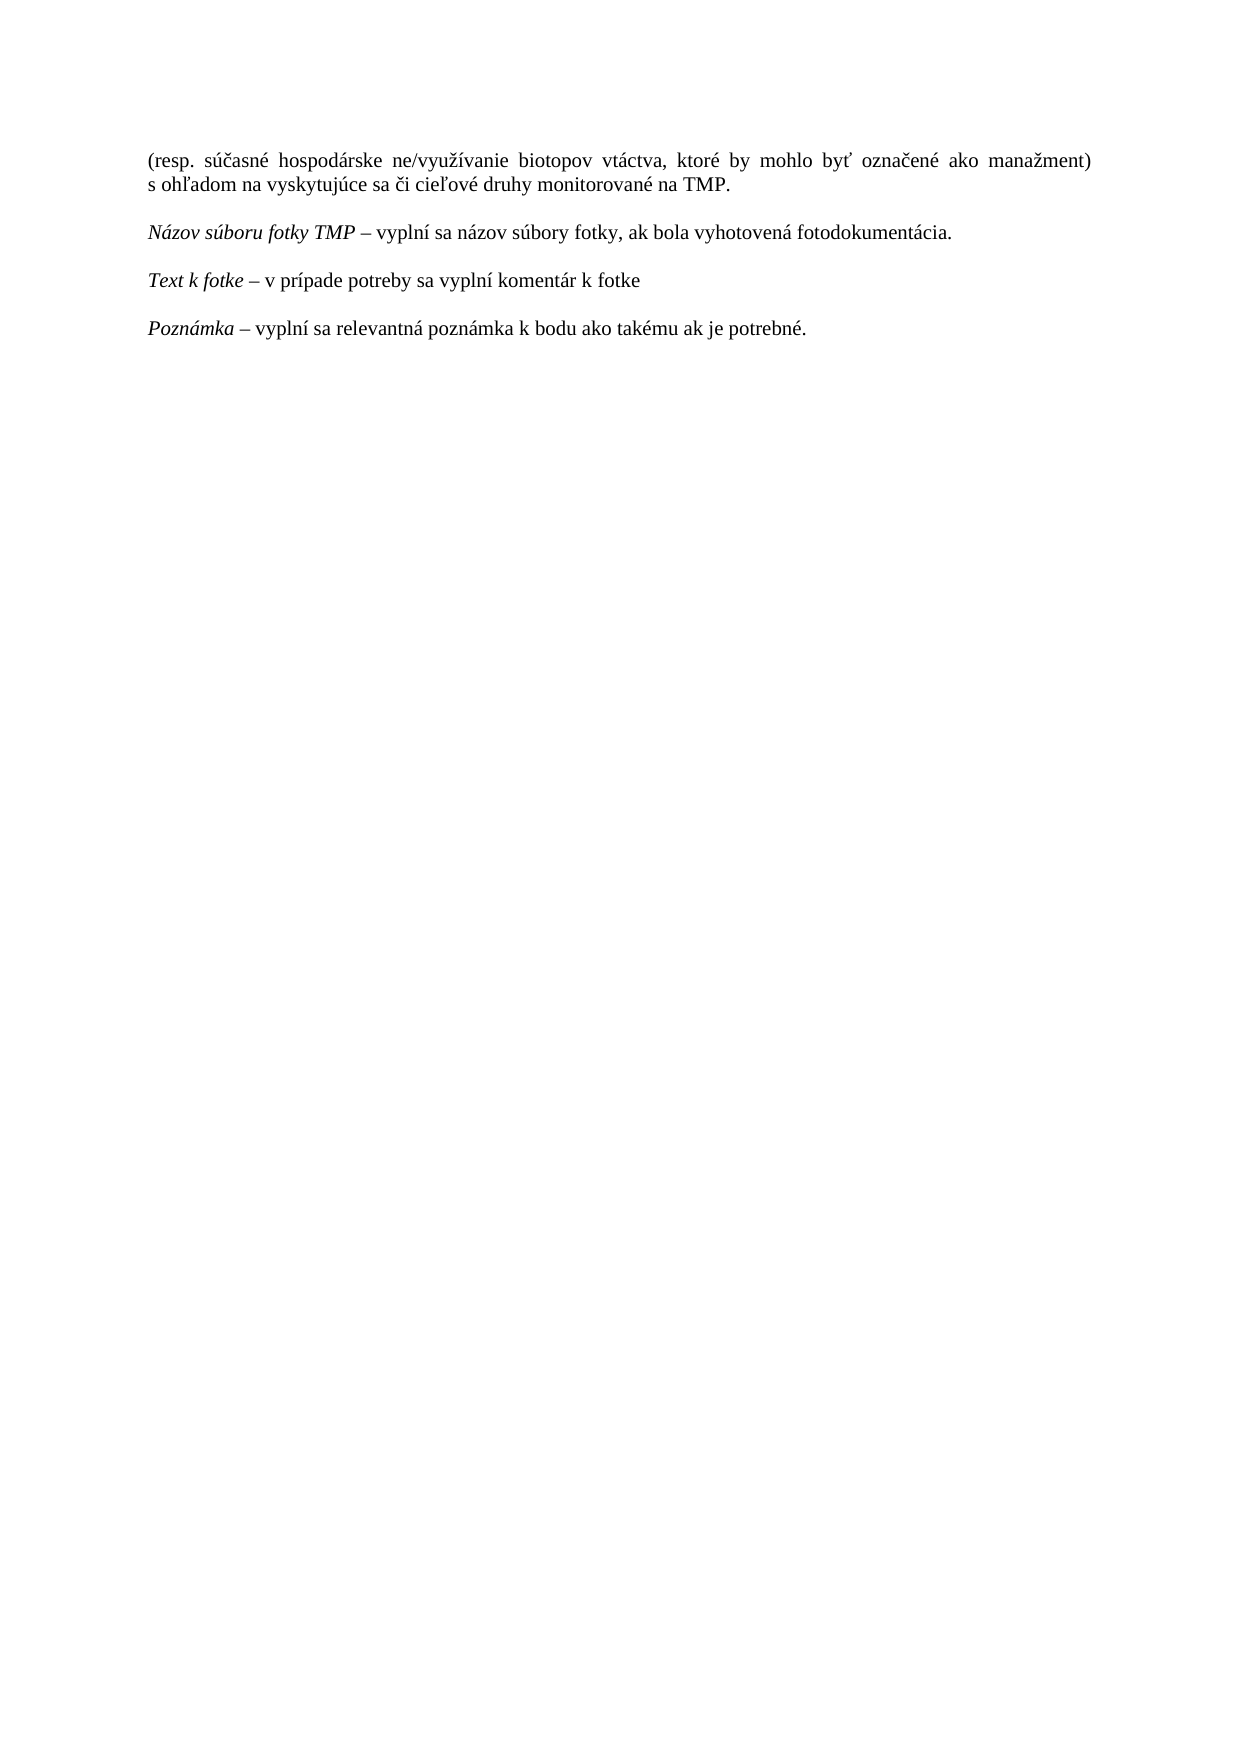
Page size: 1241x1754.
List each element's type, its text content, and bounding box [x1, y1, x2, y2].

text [148, 148, 1093, 196]
text Názov súboru fotky TMP – vyplní sa názov súbory fotky, ak bola vyhotovená fotodokumentácia. [148, 220, 1093, 244]
text Text k fotke – v prípade potreby sa vyplní komentár k fotke [148, 268, 1093, 292]
text Poznámka – vyplní sa relevantná poznámka k bodu ako takému ak je potrebné. [148, 316, 1093, 340]
